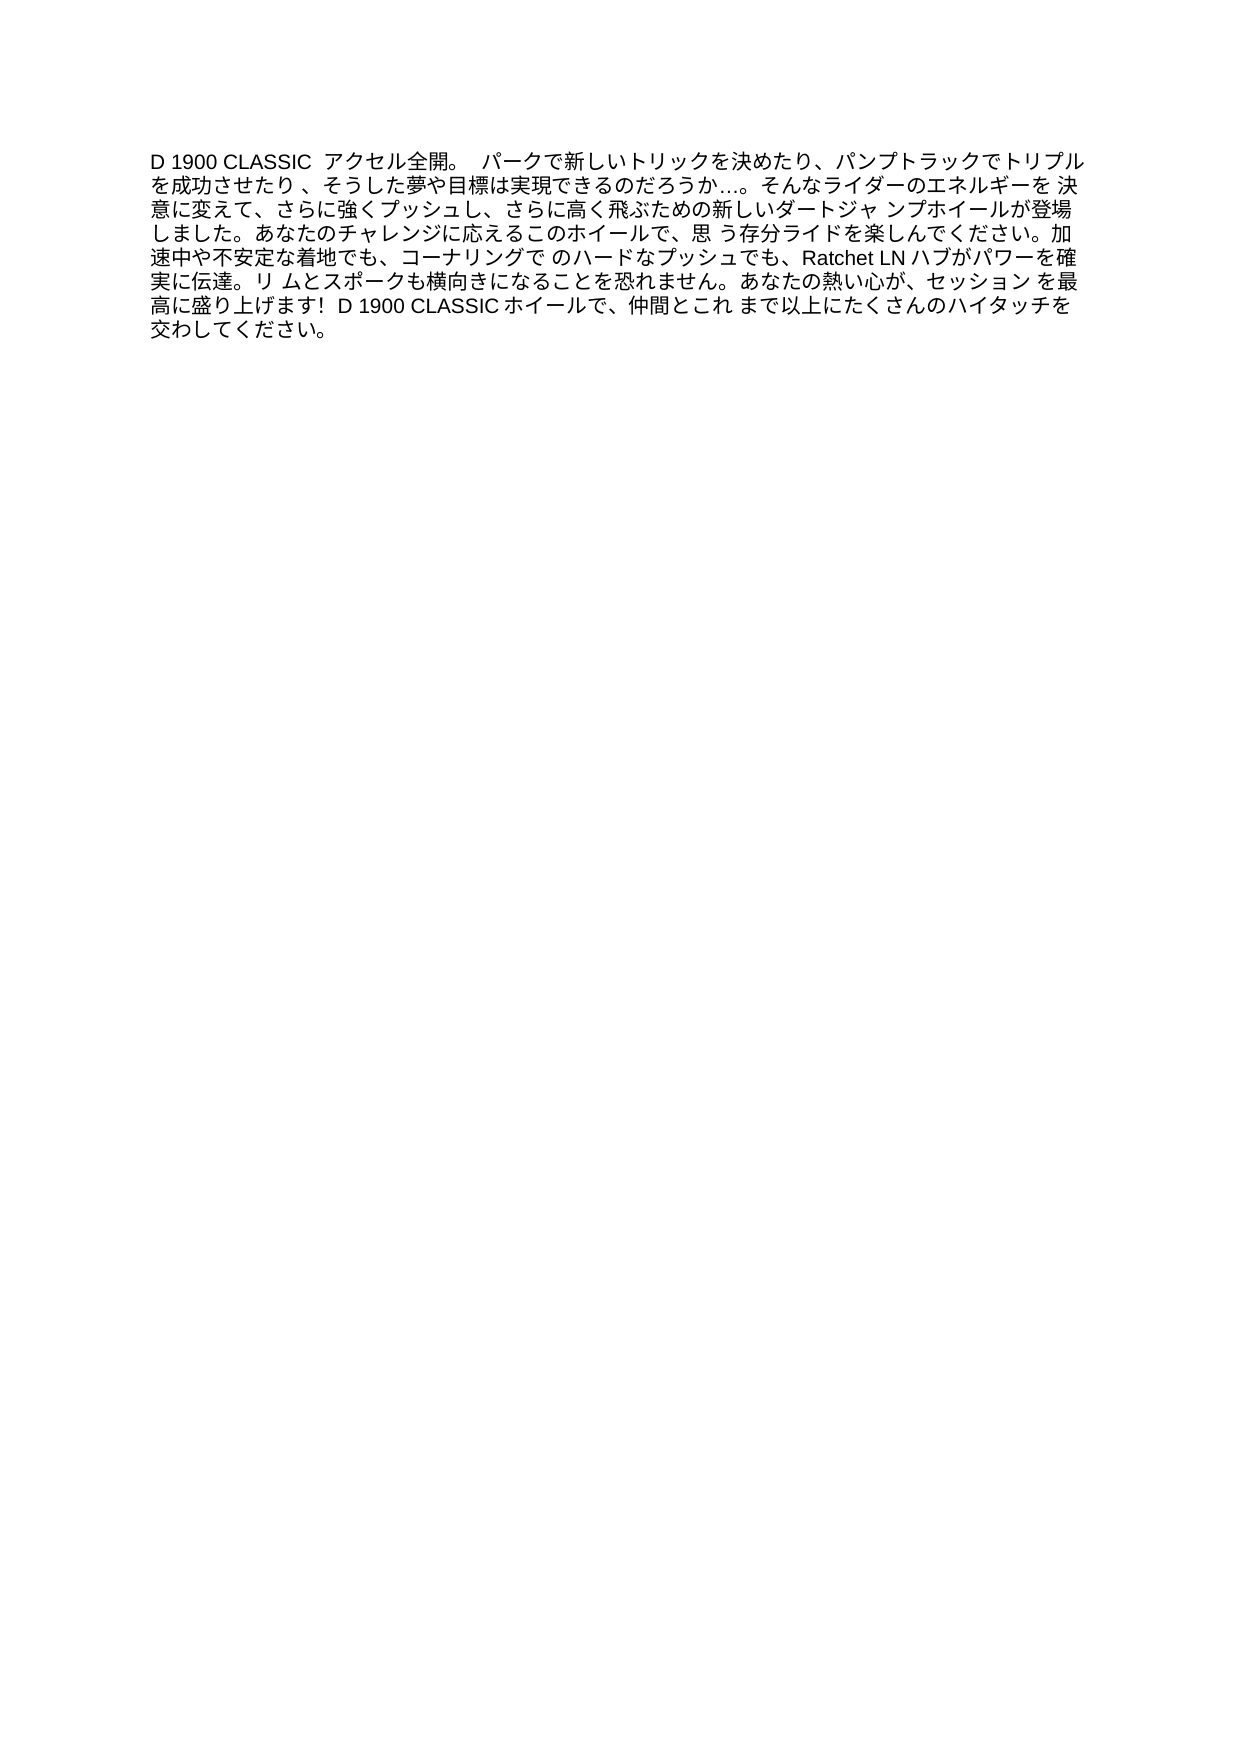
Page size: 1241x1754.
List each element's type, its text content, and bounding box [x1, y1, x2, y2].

text D 1900 CLASSIC アクセル全開。 パークで新しいトリックを決めたり、パンプトラックでトリプルを成功させたり 、そうした夢や目標は実現できるのだろうか…。そんなライダーのエネルギーを 決意に変えて、さらに強くプッシュし、さらに高く飛ぶための新しいダートジャ ンプホイールが登場しました。あなたのチャレンジに応えるこのホイールで、思 う存分ライドを楽しんでください。加速中や不安定な着地でも、コーナリングで のハードなプッシュでも、Ratchet LNハブがパワーを確実に伝達。リ ムとスポークも横向きになることを恐れません。あなたの熱い心が、セッション を最高に盛り上げます！D 1900 CLASSICホイールで、仲間とこれ まで以上にたくさんのハイタッチを交わしてください。 [150, 150, 1090, 342]
